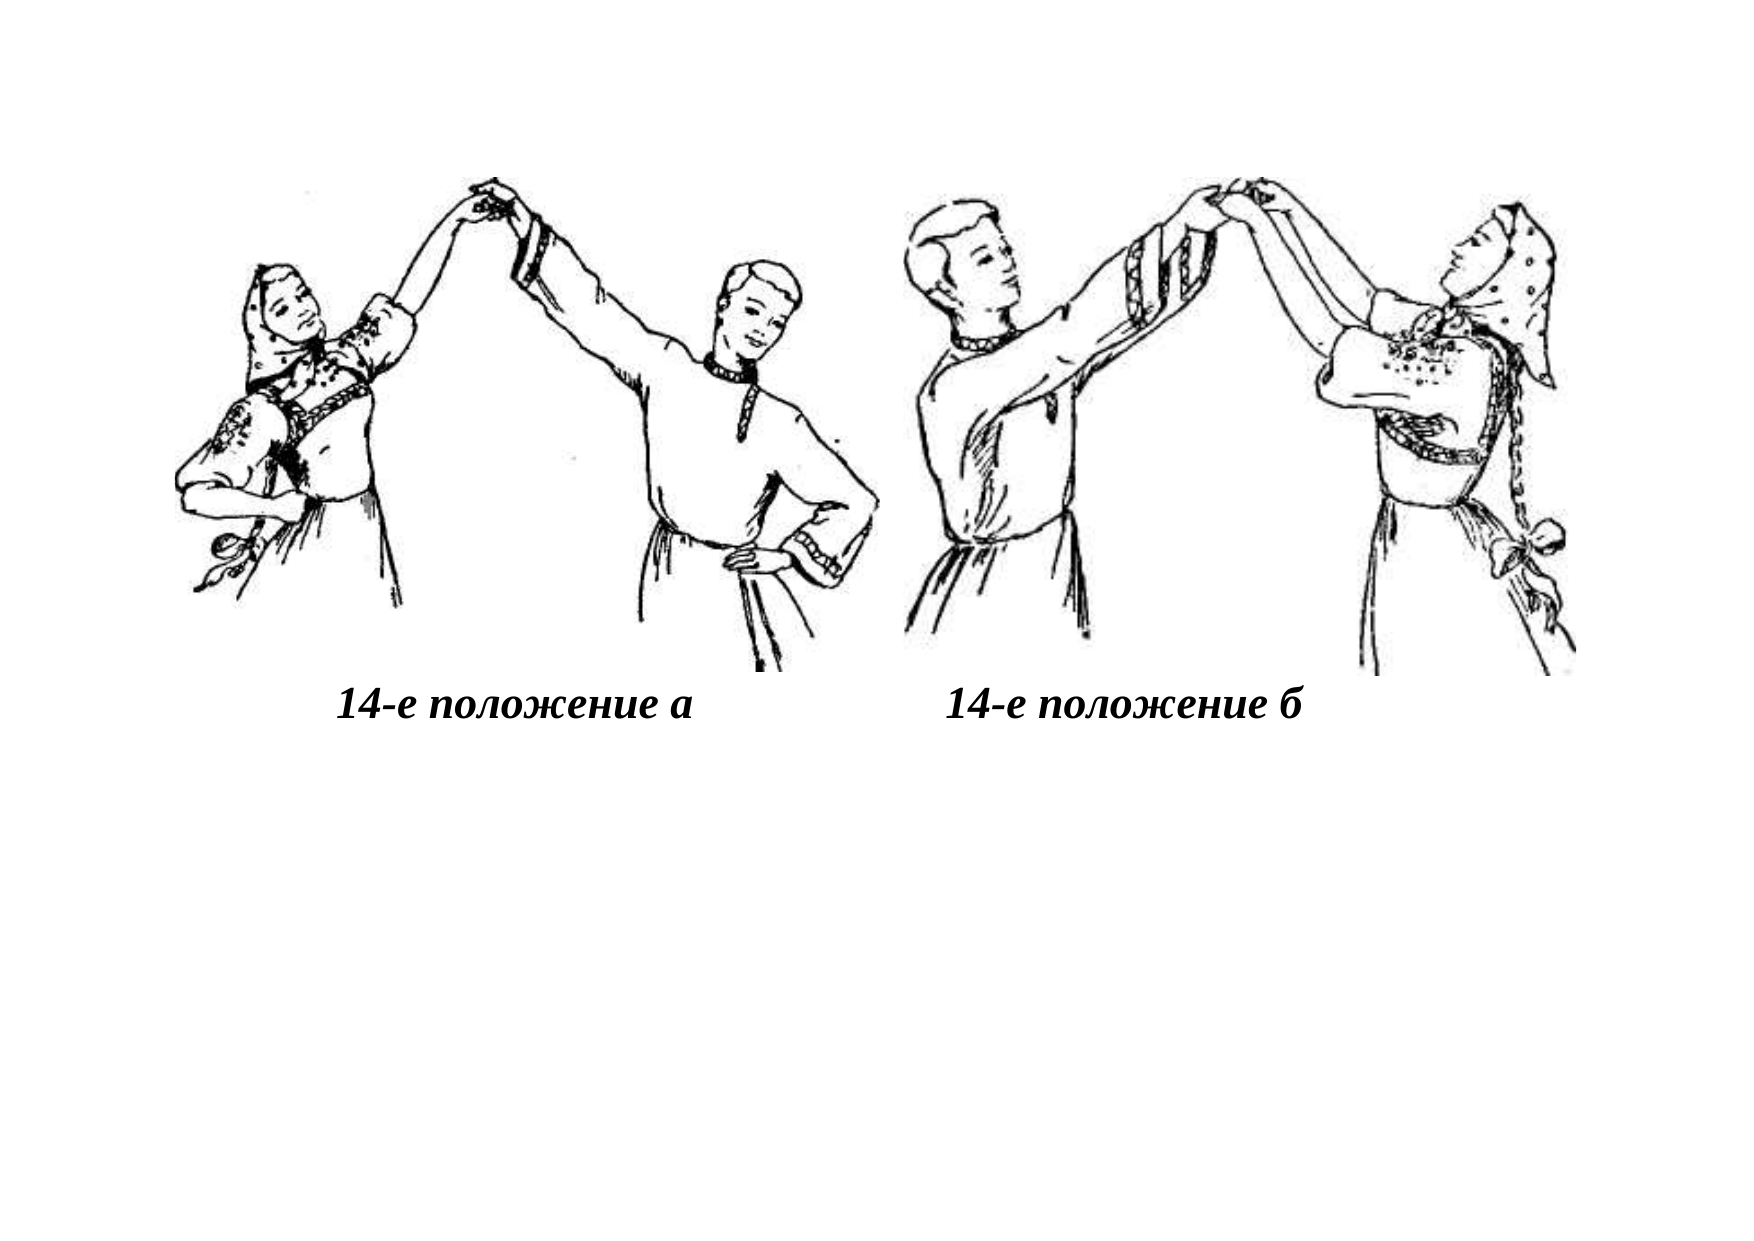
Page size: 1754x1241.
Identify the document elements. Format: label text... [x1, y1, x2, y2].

picture [903, 177, 1577, 676]
picture [174, 177, 880, 672]
